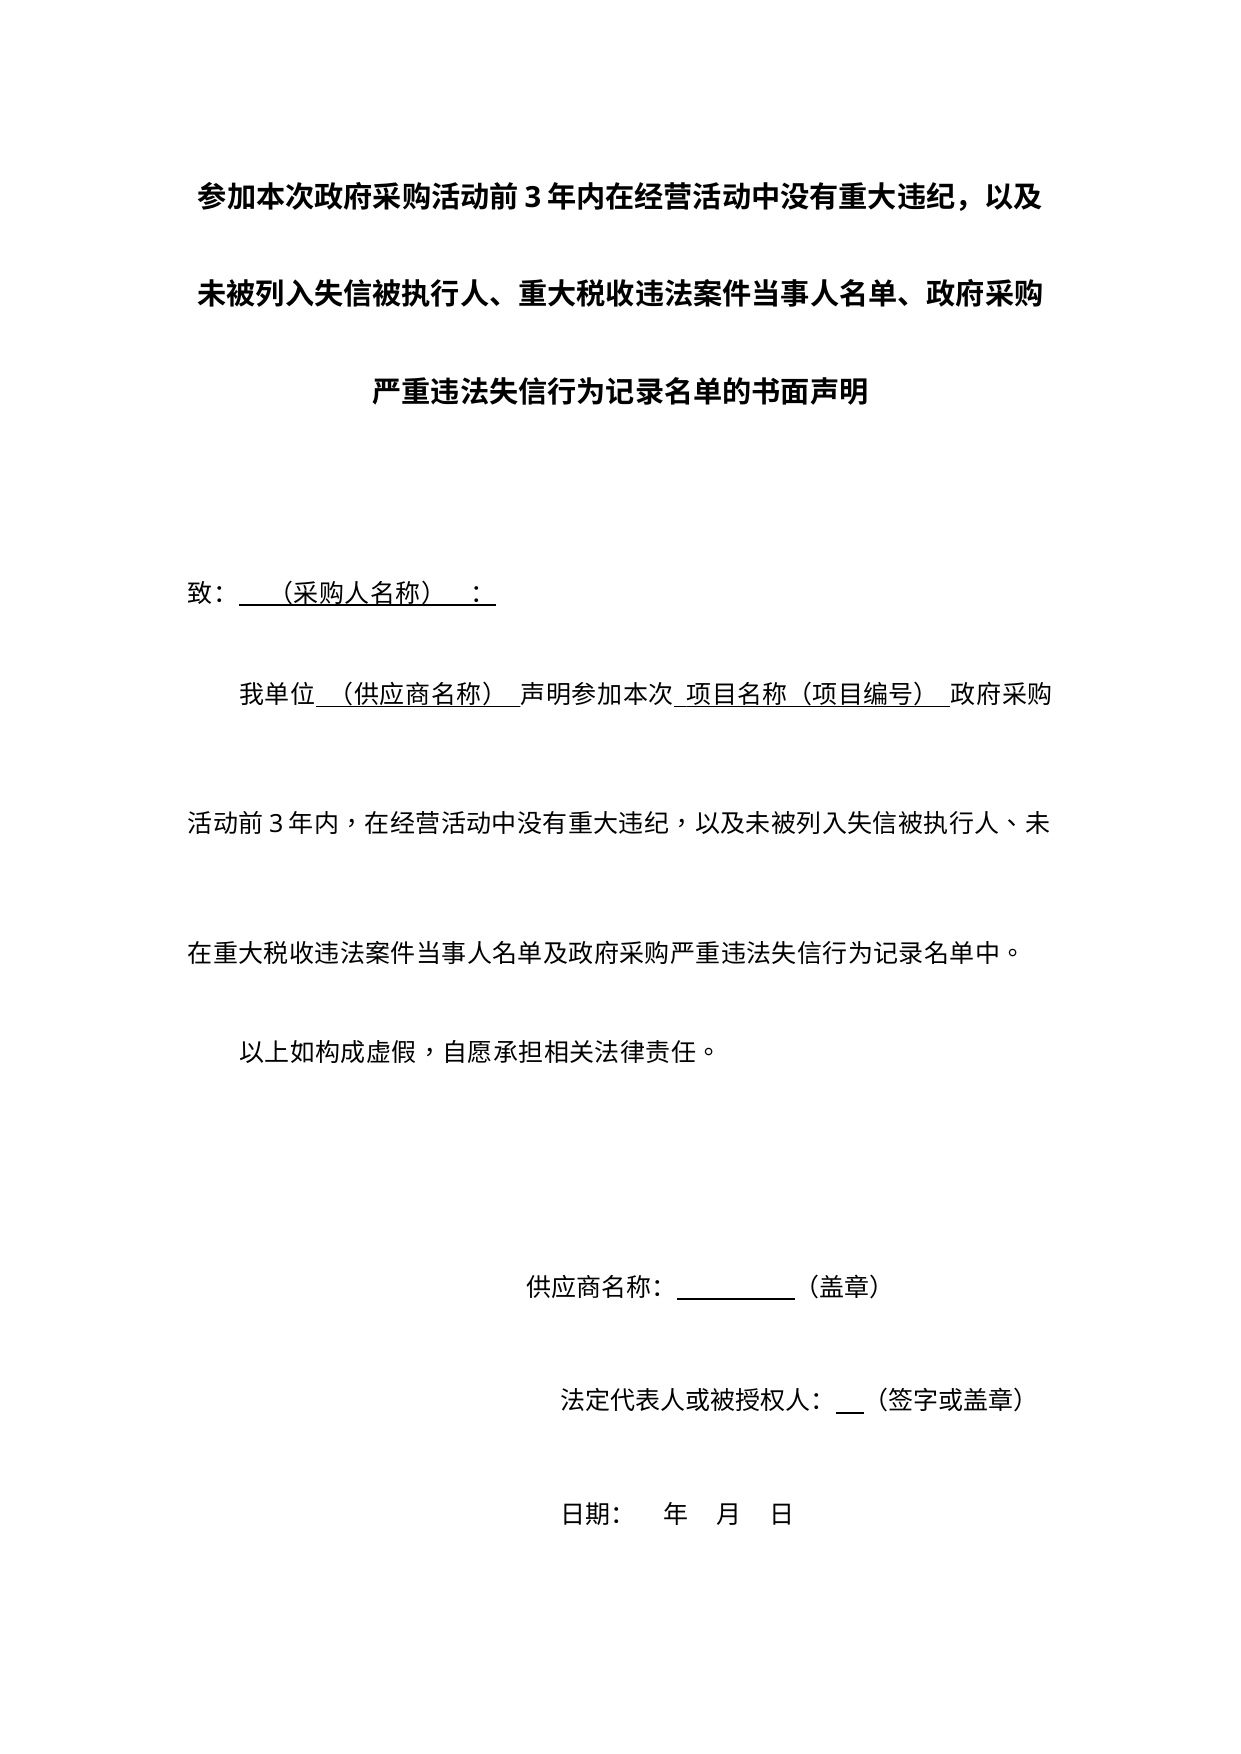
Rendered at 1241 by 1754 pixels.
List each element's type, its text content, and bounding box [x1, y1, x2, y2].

text 法定代表人或被授权人： （签字或盖章） [235, 1366, 1053, 1431]
text 以上如构成虚假，自愿承担相关法律责任。 [187, 1019, 1053, 1084]
text 致： （采购人名称） ： [187, 559, 1053, 624]
text 日期： 年 月 日 [235, 1480, 1053, 1545]
text 供应商名称： （盖章） [527, 1253, 1053, 1318]
text 参加本次政府采购活动前3年内在经营活动中没有重大违纪，以及未被列入失信被执行人、重大税收违法案件当事人名单、政府采购严重违法失信行为记录名单的书面声明 [187, 162, 1053, 422]
text 我单位 （供应商名称） 声明参加本次 项目名称（项目编号） 政府采购活动前3年内，在经营活动中没有重大违纪，以及未被列入失信被执行人、未在重大税收违法案件当事人名单及政府采购严重违法失信行为记录名单中。 [187, 660, 1053, 985]
